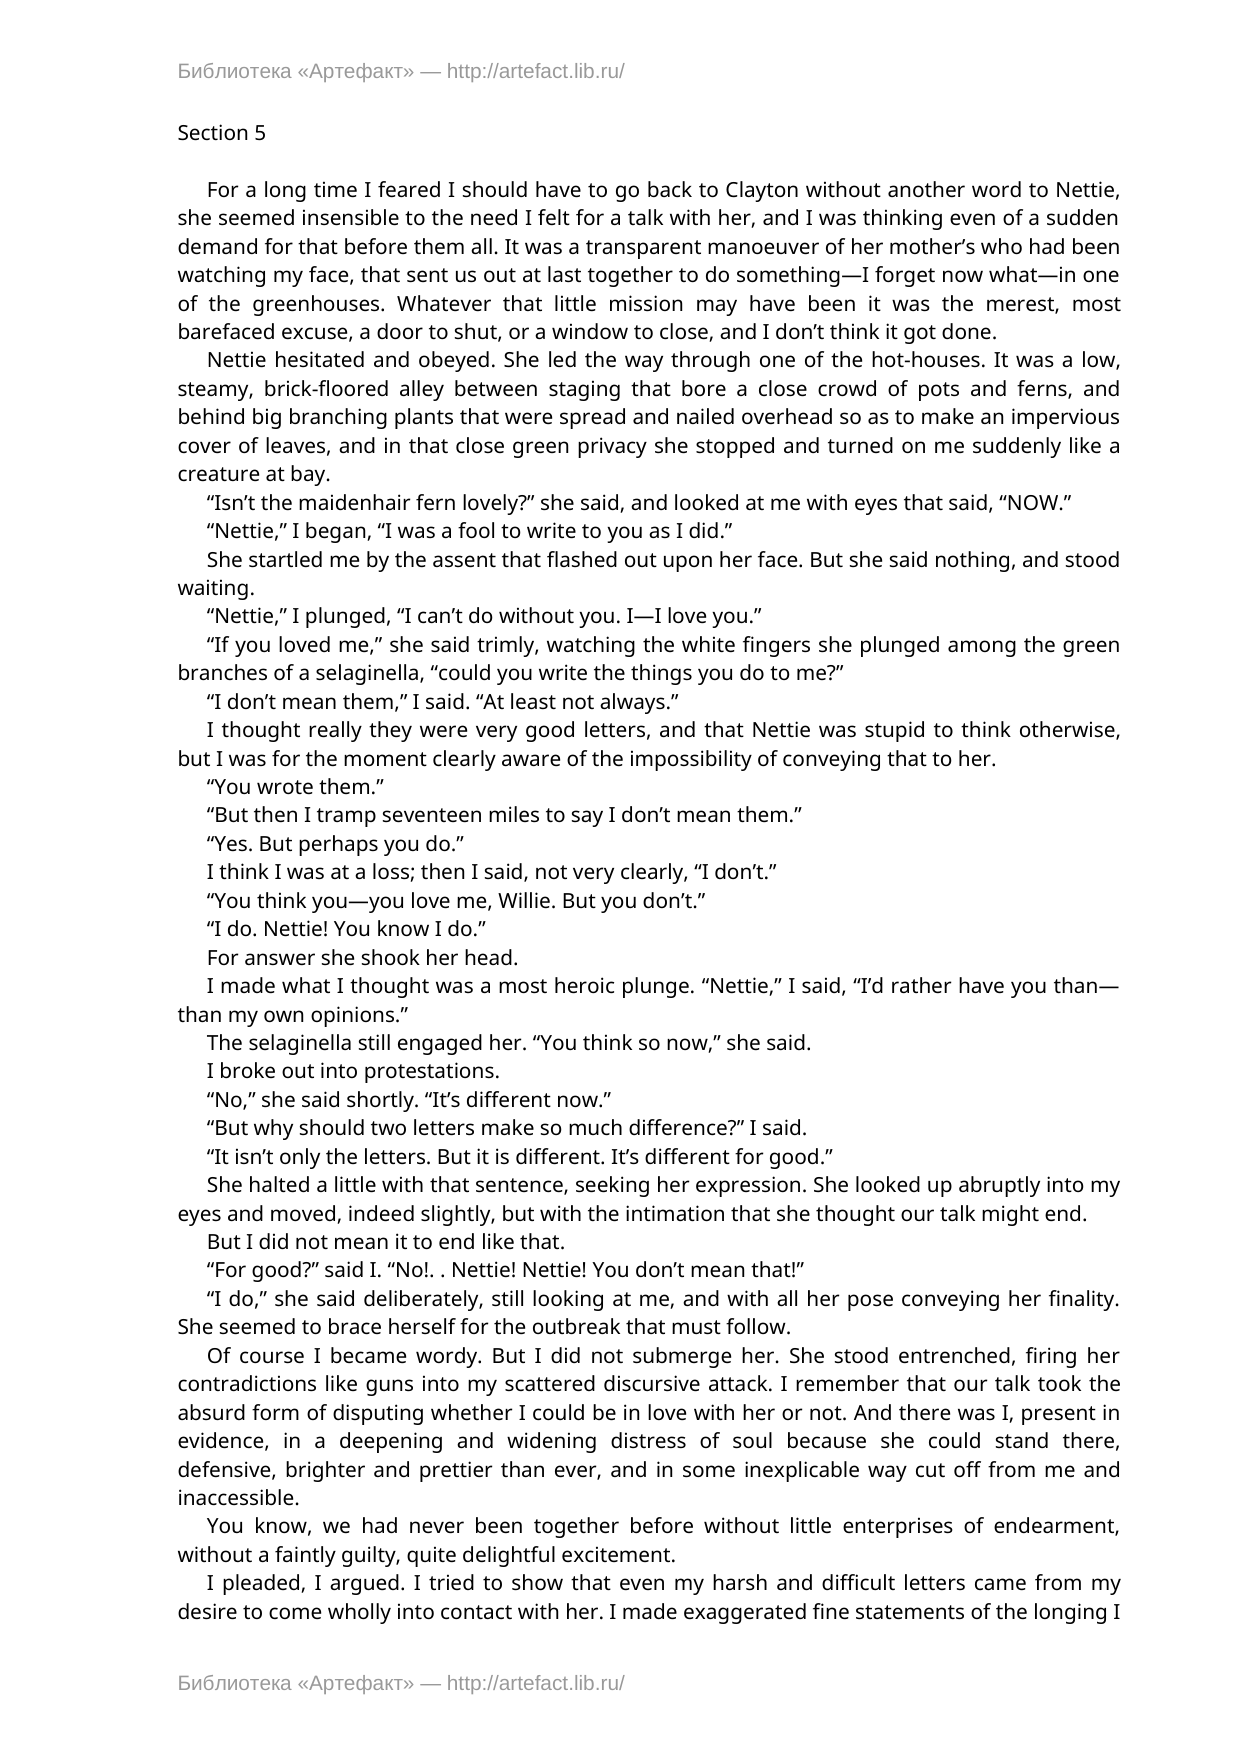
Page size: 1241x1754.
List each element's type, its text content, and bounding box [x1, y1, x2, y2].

text “But then I tramp seventeen miles to say I don’t mean them.” [177, 801, 1122, 829]
text The selaginella still engaged her. “You think so now,” she said. [177, 1028, 1122, 1057]
text She halted a little with that sentence, seeking her expression. She looked up abruptly into my eyes and moved, indeed slightly, but with the intimation that she thought our talk might end. [177, 1170, 1122, 1227]
text “If you loved me,” she said trimly, watching the white fingers she plunged among the green branches of a selaginella, “could you write the things you do to me?” [177, 630, 1122, 687]
text You know, we had never been together before without little enterprises of endearment, without a faintly guilty, quite delightful excitement. [177, 1512, 1122, 1568]
text But I did not mean it to end like that. [177, 1227, 1122, 1256]
text “It isn’t only the letters. But it is different. It’s different for good.” [177, 1142, 1122, 1170]
text For answer she shook her head. [177, 943, 1122, 971]
text “You wrote them.” [177, 772, 1122, 801]
text “For good?” said I. “No!. . Nettie! Nettie! You don’t mean that!” [177, 1256, 1122, 1284]
text For a long time I feared I should have to go back to Clayton without another word to Nettie, she seemed insensible to the need I felt for a talk with her, and I was thinking even of a sudden demand for that before them all. It was a transparent manoeuver of her mother’s who had been watching my face, that sent us out at last together to do something—I forget now what—in one of the greenhouses. Whatever that little mission may have been it was the merest, most barefaced excuse, a door to shut, or a window to close, and I don’t think it got done. [177, 175, 1122, 346]
text I made what I thought was a most heroic plunge. “Nettie,” I said, “I’d rather have you than—than my own opinions.” [177, 971, 1122, 1028]
text “I don’t mean them,” I said. “At least not always.” [177, 687, 1122, 715]
text “I do,” she said deliberately, still looking at me, and with all her pose conveying her finality. She seemed to brace herself for the outbreak that must follow. [177, 1284, 1122, 1341]
text She startled me by the assent that flashed out upon her face. But she said nothing, and stood waiting. [177, 545, 1122, 602]
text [177, 1568, 1122, 1625]
text I think I was at a loss; then I said, not very clearly, “I don’t.” [177, 857, 1122, 886]
text “Nettie,” I plunged, “I can’t do without you. I—I love you.” [177, 602, 1122, 630]
text “I do. Nettie! You know I do.” [177, 914, 1122, 943]
text Of course I became wordy. But I did not submerge her. She stood entrenched, firing her contradictions like guns into my scattered discursive attack. I remember that our talk took the absurd form of disputing whether I could be in love with her or not. And there was I, present in evidence, in a deepening and widening distress of soul because she could stand there, defensive, brighter and prettier than ever, and in some inexplicable way cut off from me and inaccessible. [177, 1341, 1122, 1512]
text “Nettie,” I began, “I was a fool to write to you as I did.” [177, 516, 1122, 545]
text I thought really they were very good letters, and that Nettie was stupid to think otherwise, but I was for the moment clearly aware of the impossibility of conveying that to her. [177, 715, 1122, 772]
text “But why should two letters make so much difference?” I said. [177, 1113, 1122, 1142]
subtitle Section 5 [177, 118, 1122, 147]
text “Yes. But perhaps you do.” [177, 829, 1122, 857]
text “No,” she said shortly. “It’s different now.” [177, 1085, 1122, 1113]
text “You think you—you love me, Willie. But you don’t.” [177, 886, 1122, 914]
text Nettie hesitated and obeyed. She led the way through one of the hot-houses. It was a low, steamy, brick-floored alley between staging that bore a close crowd of pots and ferns, and behind big branching plants that were spread and nailed overhead so as to make an impervious cover of leaves, and in that close green privacy she stopped and turned on me suddenly like a creature at bay. [177, 346, 1122, 488]
text I broke out into protestations. [177, 1057, 1122, 1085]
text “Isn’t the maidenhair fern lovely?” she said, and looked at me with eyes that said, “NOW.” [177, 488, 1122, 516]
